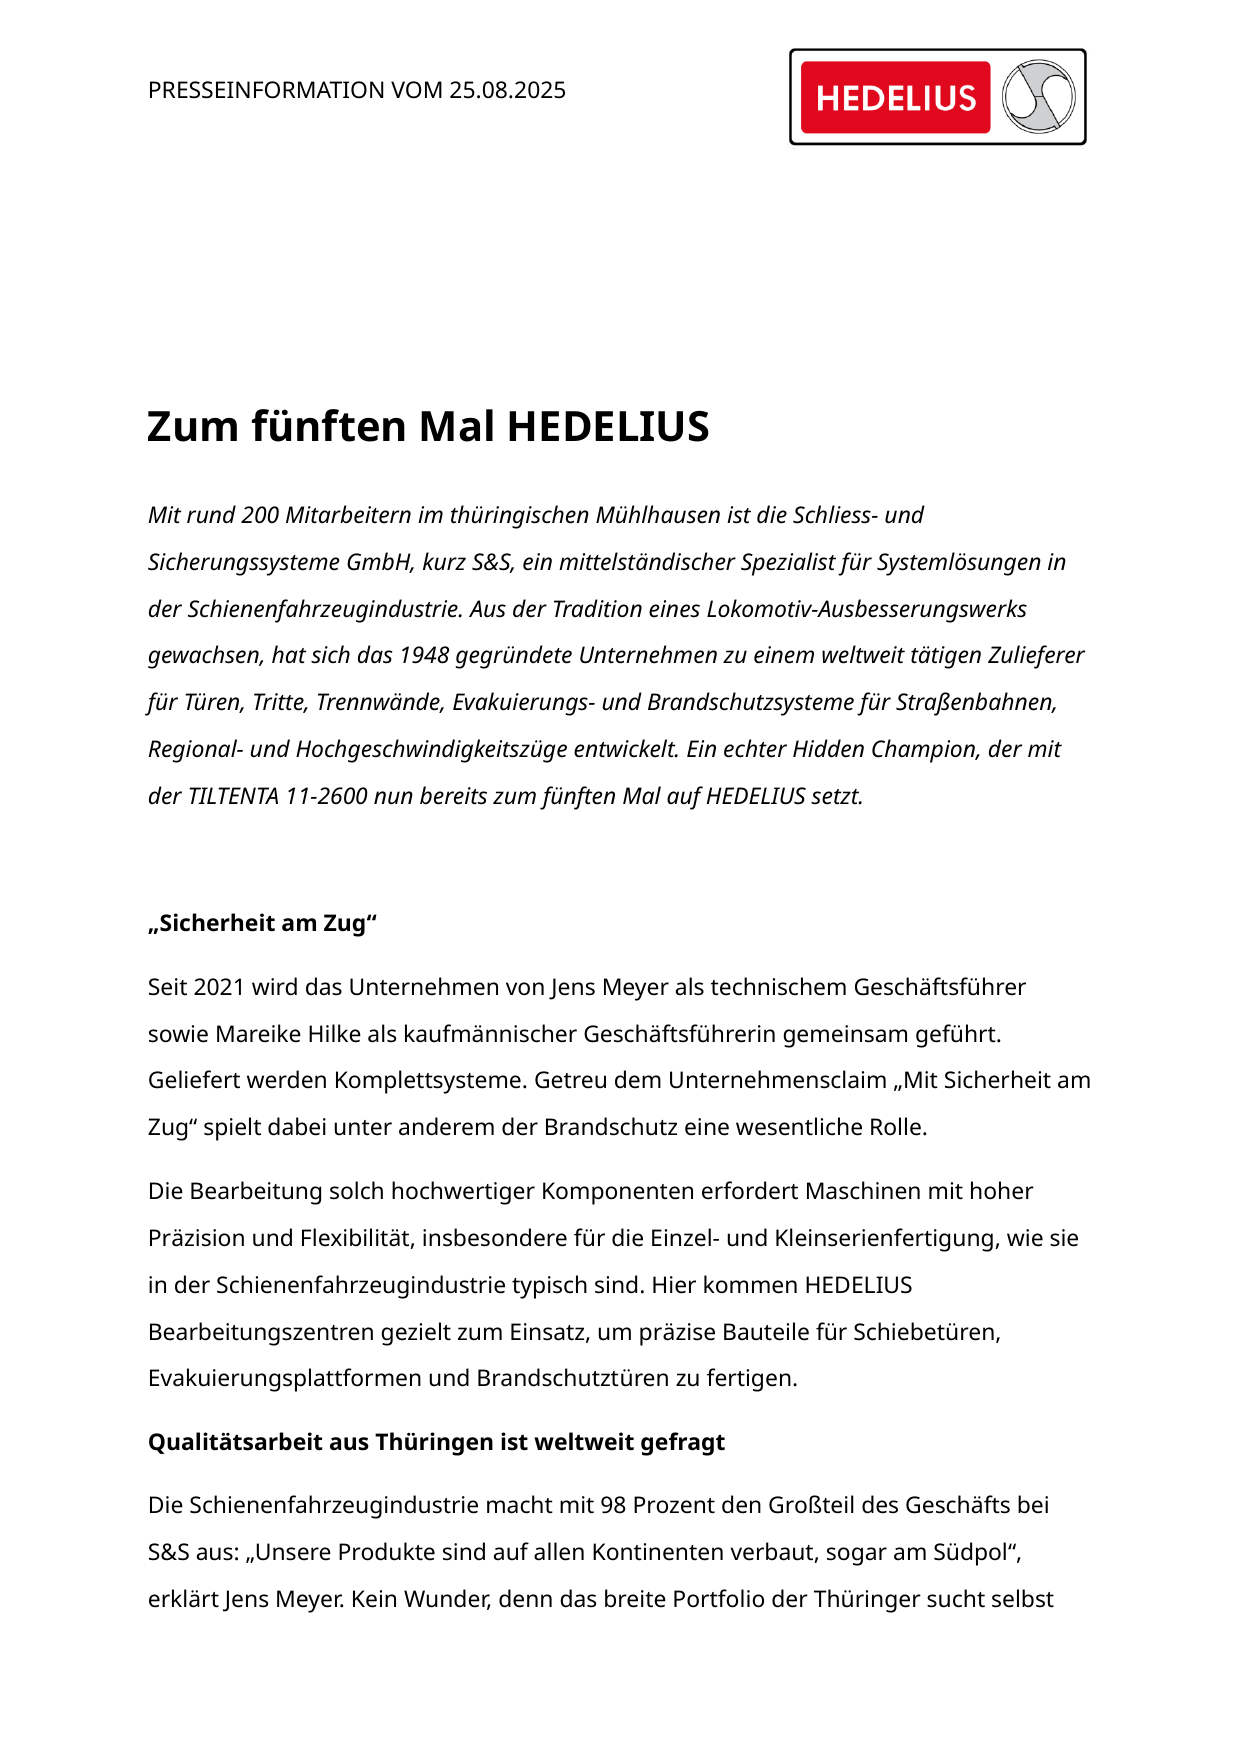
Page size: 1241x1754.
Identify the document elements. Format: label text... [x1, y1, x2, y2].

picture [783, 42, 1090, 149]
text Qualitätsarbeit aus Thüringen ist weltweit gefragt [148, 1426, 1092, 1457]
text Die Bearbeitung solch hochwertiger Komponenten erfordert Maschinen mit hoher Präzision und Flexibilität, insbesondere für die Einzel- und Kleinserienfertigung, wie sie in der Schienenfahrzeugindustrie typisch sind. Hier kommen HEDELIUS Bearbeitungszentren gezielt zum Einsatz, um präzise Bauteile für Schiebetüren, Evakuierungsplattformen und Brandschutztüren zu fertigen. [148, 1175, 1092, 1394]
text Mit rund 200 Mitarbeitern im thüringischen Mühlhausen ist die Schliess- und Sicherungssysteme GmbH, kurz S&S, ein mittelständischer Spezialist für Systemlösungen in der Schienenfahrzeugindustrie. Aus der Tradition eines Lokomotiv-Ausbesserungswerks gewachsen, hat sich das 1948 gegründete Unternehmen zu einem weltweit tätigen Zulieferer für Türen, Tritte, Trennwände, Evakuierungs- und Brandschutzsysteme für Straßenbahnen, Regional- und Hochgeschwindigkeitszüge entwickelt. Ein echter Hidden Champion, der mit der TILTENTA 11-2600 nun bereits zum fünften Mal auf HEDELIUS setzt. [148, 499, 1092, 811]
text Seit 2021 wird das Unternehmen von Jens Meyer als technischem Geschäftsführer sowie Mareike Hilke als kaufmännischer Geschäftsführerin gemeinsam geführt. Geliefert werden Komplettsysteme. Getreu dem Unternehmensclaim „Mit Sicherheit am Zug“ spielt dabei unter anderem der Brandschutz eine wesentliche Rolle. [148, 971, 1092, 1143]
text „Sicherheit am Zug“ [148, 907, 1092, 938]
text Zum fünften Mal HEDELIUS [148, 397, 1092, 454]
